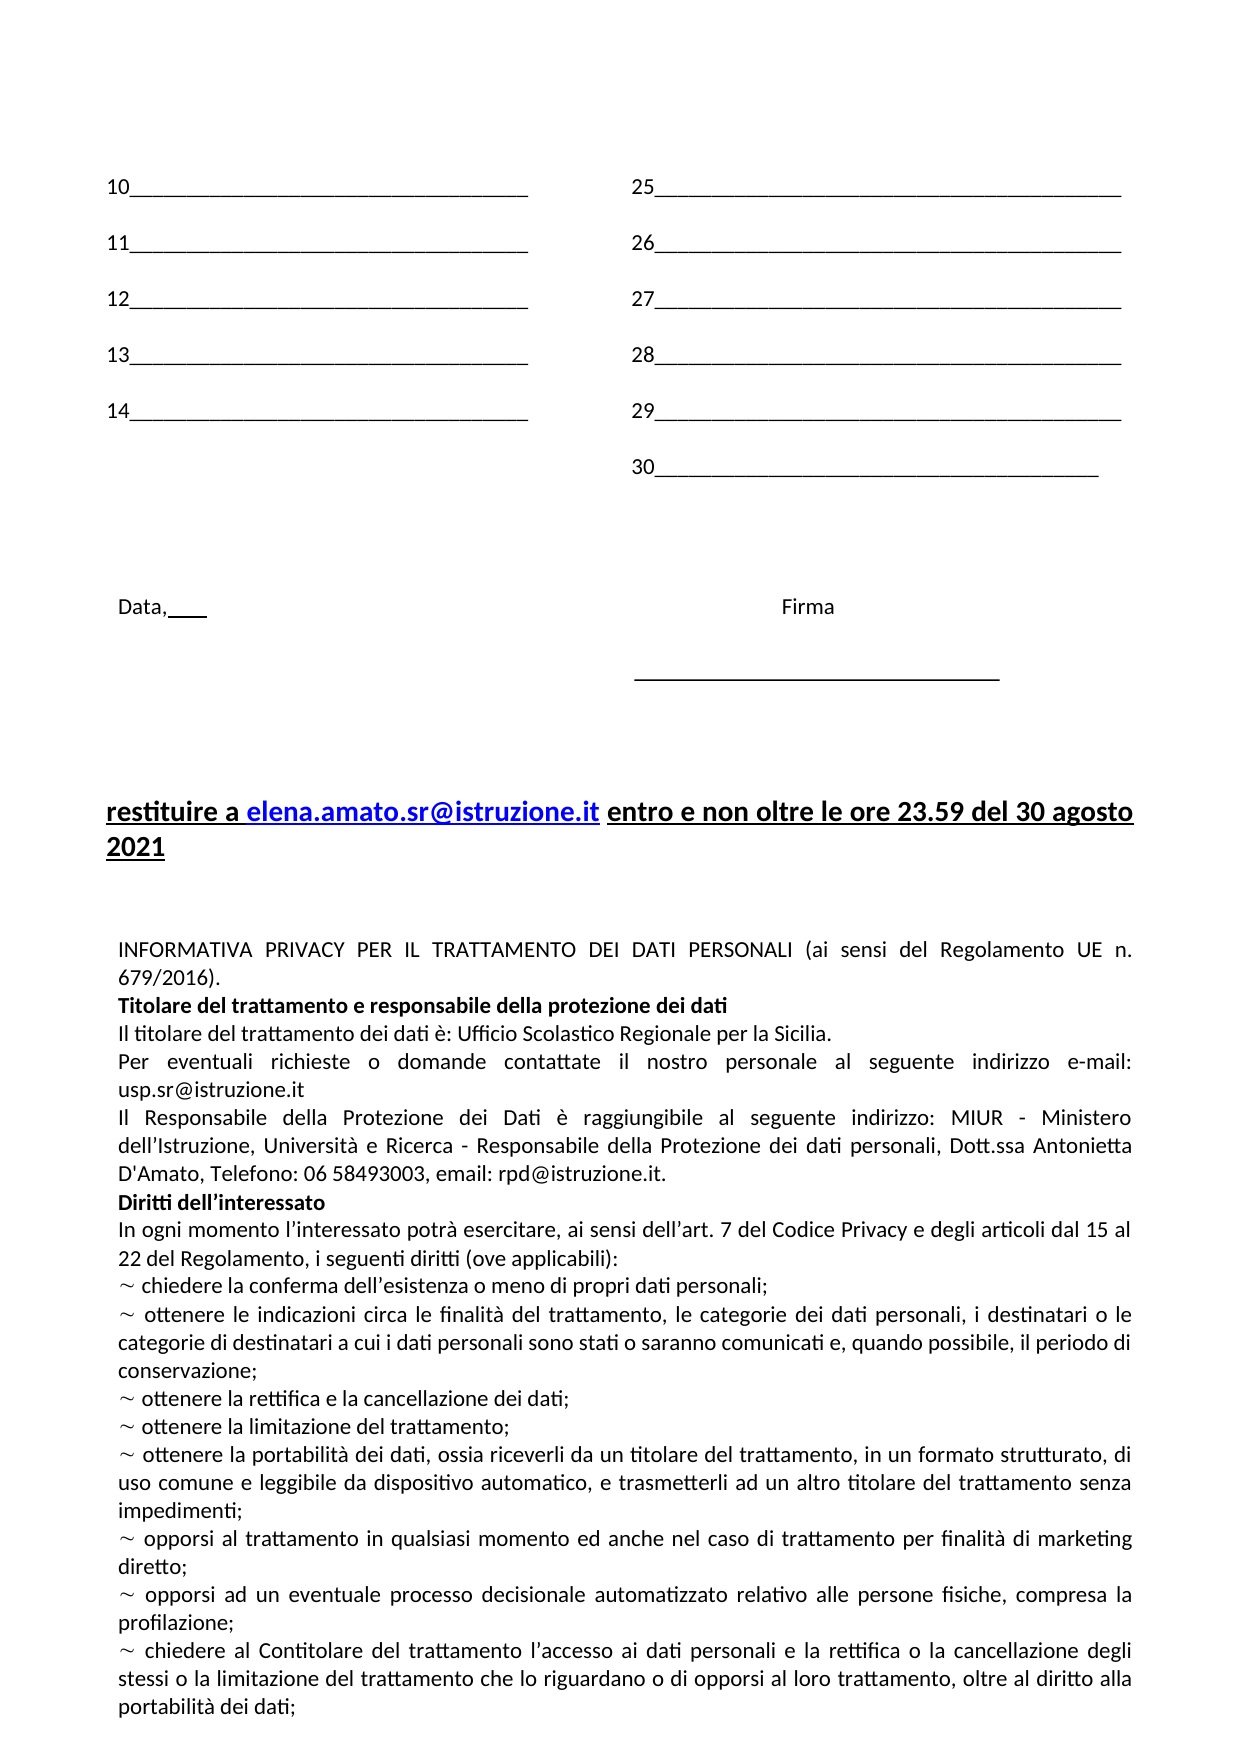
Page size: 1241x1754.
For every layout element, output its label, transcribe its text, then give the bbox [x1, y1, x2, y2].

text 30_______________________________________ [106, 452, 1134, 480]
text chiedere la conferma dell’esistenza o meno di propri dati personali; [118, 1272, 1134, 1300]
text 10___________________________________ 25_________________________________________ [106, 172, 1134, 200]
text INFORMATIVA PRIVACY PER IL TRATTAMENTO DEI DATI PERSONALI (ai sensi del Regolamento UE n. 679/2016). [118, 935, 1134, 991]
text ottenere la limitazione del trattamento; [118, 1412, 1134, 1440]
text Data, Firma [118, 592, 1134, 620]
text chiedere al Contitolare del trattamento l’accesso ai dati personali e la rettifica o la cancellazione degli stessi o la limitazione del trattamento che lo riguardano o di opporsi al loro trattamento, oltre al diritto alla portabilità dei dati; [118, 1636, 1134, 1720]
text ottenere le indicazioni circa le finalità del trattamento, le categorie dei dati personali, i destinatari o le categorie di destinatari a cui i dati personali sono stati o saranno comunicati e, quando possibile, il periodo di conservazione; [118, 1300, 1134, 1384]
text opporsi al trattamento in qualsiasi momento ed anche nel caso di trattamento per finalità di marketing diretto; [118, 1524, 1134, 1580]
text 12___________________________________ 27_________________________________________ [106, 284, 1134, 312]
text restituire a elena.amato.sr@istruzione.it entro e non oltre le ore 23.59 del 30 agosto 2021 [106, 793, 1134, 864]
text Titolare del trattamento e responsabile della protezione dei dati [118, 991, 1134, 1019]
text In ogni momento l’interessato potrà esercitare, ai sensi dell’art. 7 del Codice Privacy e degli articoli dal 15 al 22 del Regolamento, i seguenti diritti (ove applicabili): [118, 1216, 1134, 1272]
text Il titolare del trattamento dei dati è: Ufficio Scolastico Regionale per la Sicilia. [118, 1019, 1134, 1047]
text 13___________________________________ 28_________________________________________ [106, 340, 1134, 368]
text 14___________________________________ 29_________________________________________ [106, 396, 1134, 424]
text opporsi ad un eventuale processo decisionale automatizzato relativo alle persone fisiche, compresa la profilazione; [118, 1580, 1134, 1636]
text ottenere la portabilità dei dati, ossia riceverli da un titolare del trattamento, in un formato strutturato, di uso comune e leggibile da dispositivo automatico, e trasmetterli ad un altro titolare del trattamento senza impedimenti; [118, 1440, 1134, 1524]
text Il Responsabile della Protezione dei Dati è raggiungibile al seguente indirizzo: MIUR - Ministero dell’Istruzione, Università e Ricerca - Responsabile della Protezione dei dati personali, Dott.ssa Antonietta D'Amato, Telefono: 06 58493003, email: rpd@istruzione.it. [118, 1103, 1134, 1188]
text Diritti dell’interessato [118, 1188, 1134, 1216]
text ottenere la rettifica e la cancellazione dei dati; [118, 1384, 1134, 1412]
text 11___________________________________ 26_________________________________________ [106, 228, 1134, 256]
text Per eventuali richieste o domande contattate il nostro personale al seguente indirizzo e-mail: usp.sr@istruzione.it [118, 1047, 1134, 1103]
